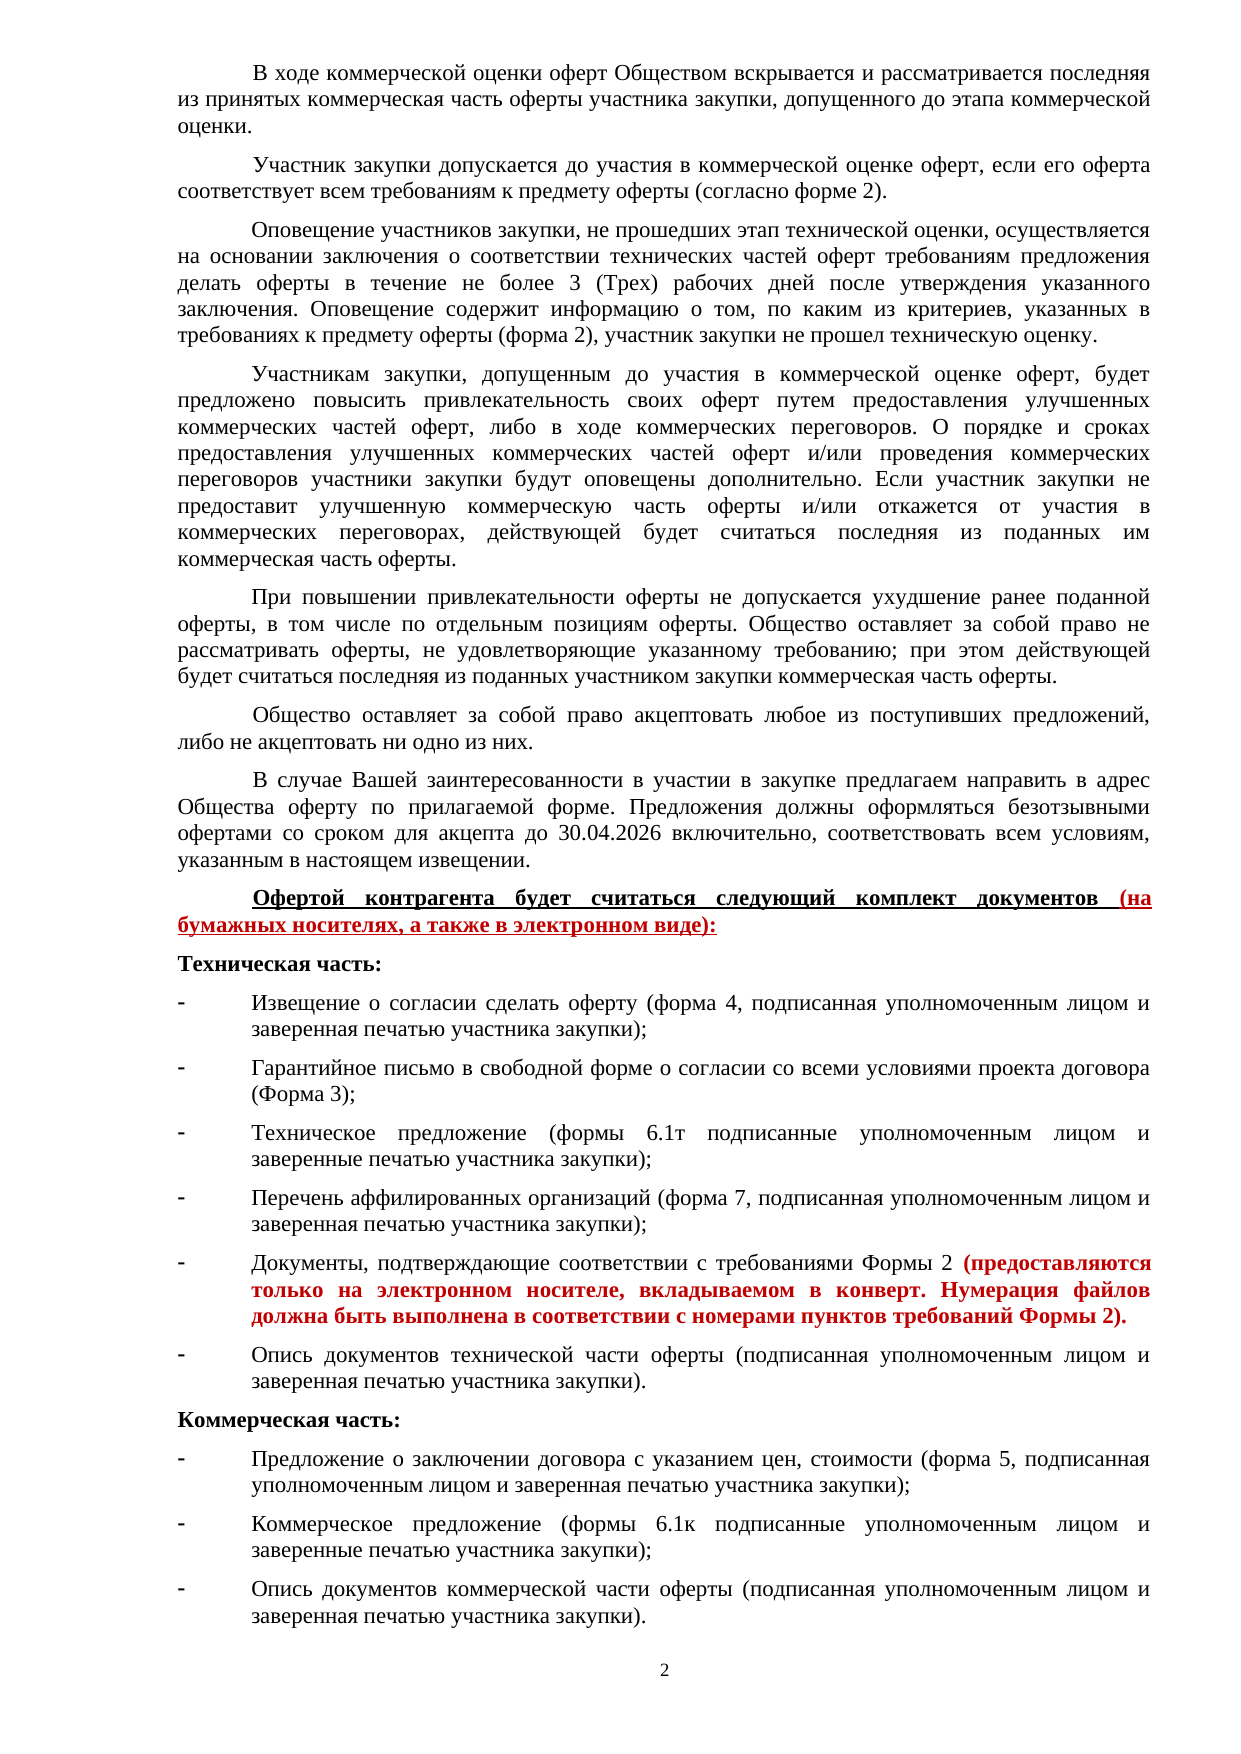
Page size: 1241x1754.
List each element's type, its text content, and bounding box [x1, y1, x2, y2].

text Общество оставляет за собой право акцептовать любое из поступивших предложений, либо не акцептовать ни одно из них. [177, 701, 1152, 754]
list Извещение о согласии сделать оферту (форма 4, подписанная уполномоченным лицом и заверенная печатью участника закупки); [177, 988, 1152, 1041]
list Перечень аффилированных организаций (форма 7, подписанная уполномоченным лицом и заверенная печатью участника закупки); [177, 1184, 1152, 1237]
list Опись документов коммерческой части оферты (подписанная уполномоченным лицом и заверенная печатью участника закупки). [177, 1575, 1152, 1628]
list Предложение о заключении договора с указанием цен, стоимости (форма 5, подписанная уполномоченным лицом и заверенная печатью участника закупки); [177, 1445, 1152, 1498]
list Участникам закупки, допущенным до участия в коммерческой оценке оферт, будет предложено повысить привлекательность своих оферт путем предоставления улучшенных коммерческих частей оферт, либо в ходе коммерческих переговоров. О порядке и сроках предоставления улучшенных коммерческих частей оферт и/или проведения коммерческих переговоров участники закупки будут оповещены дополнительно. Если участник закупки не предоставит улучшенную коммерческую часть оферты и/или откажется от участия в коммерческих переговорах, действующей будет считаться последняя из поданных им коммерческая часть оферты. [177, 360, 1152, 571]
text Офертой контрагента будет считаться следующий комплект документов (на бумажных носителях, а также в электронном виде): [177, 884, 1152, 937]
text Коммерческая часть: [177, 1406, 1152, 1432]
list Техническое предложение (формы 6.1т подписанные уполномоченным лицом и заверенные печатью участника закупки); [177, 1119, 1152, 1172]
list Опись документов технической части оферты (подписанная уполномоченным лицом и заверенная печатью участника закупки). [177, 1341, 1152, 1394]
list Гарантийное письмо в свободной форме о согласии со всеми условиями проекта договора (Форма 3); [177, 1054, 1152, 1106]
text Техническая часть: [177, 950, 1152, 976]
text В ходе коммерческой оценки оферт Обществом вскрывается и рассматривается последняя из принятых коммерческая часть оферты участника закупки, допущенного до этапа коммерческой оценки. [177, 59, 1152, 138]
list Оповещение участников закупки, не прошедших этап технической оценки, осуществляется на основании заключения о соответствии технических частей оферт требованиям предложения делать оферты в течение не более 3 (Трех) рабочих дней после утверждения указанного заключения. Оповещение содержит информацию о том, по каким из критериев, указанных в требованиях к предмету оферты (форма 2), участник закупки не прошел техническую оценку. [177, 216, 1152, 348]
text Участник закупки допускается до участия в коммерческой оценке оферт, если его оферта соответствует всем требованиям к предмету оферты (согласно форме 2). [177, 151, 1152, 203]
list Коммерческое предложение (формы 6.1к подписанные уполномоченным лицом и заверенные печатью участника закупки); [177, 1510, 1152, 1563]
text В случае Вашей заинтересованности в участии в закупке предлагаем направить в адрес Общества оферту по прилагаемой форме. Предложения должны оформляться безотзывными офертами со сроком для акцепта до 30.04.2026 включительно, соответствовать всем условиям, указанным в настоящем извещении. [177, 767, 1152, 872]
list Документы, подтверждающие соответствии с требованиями Формы 2 (предоставляются только на электронном носителе, вкладываемом в конверт. Нумерация файлов должна быть выполнена в соответствии с номерами пунктов требований Формы 2). [177, 1249, 1152, 1328]
list При повышении привлекательности оферты не допускается ухудшение ранее поданной оферты, в том числе по отдельным позициям оферты. Общество оставляет за собой право не рассматривать оферты, не удовлетворяющие указанному требованию; при этом действующей будет считаться последняя из поданных участником закупки коммерческая часть оферты. [177, 583, 1152, 689]
